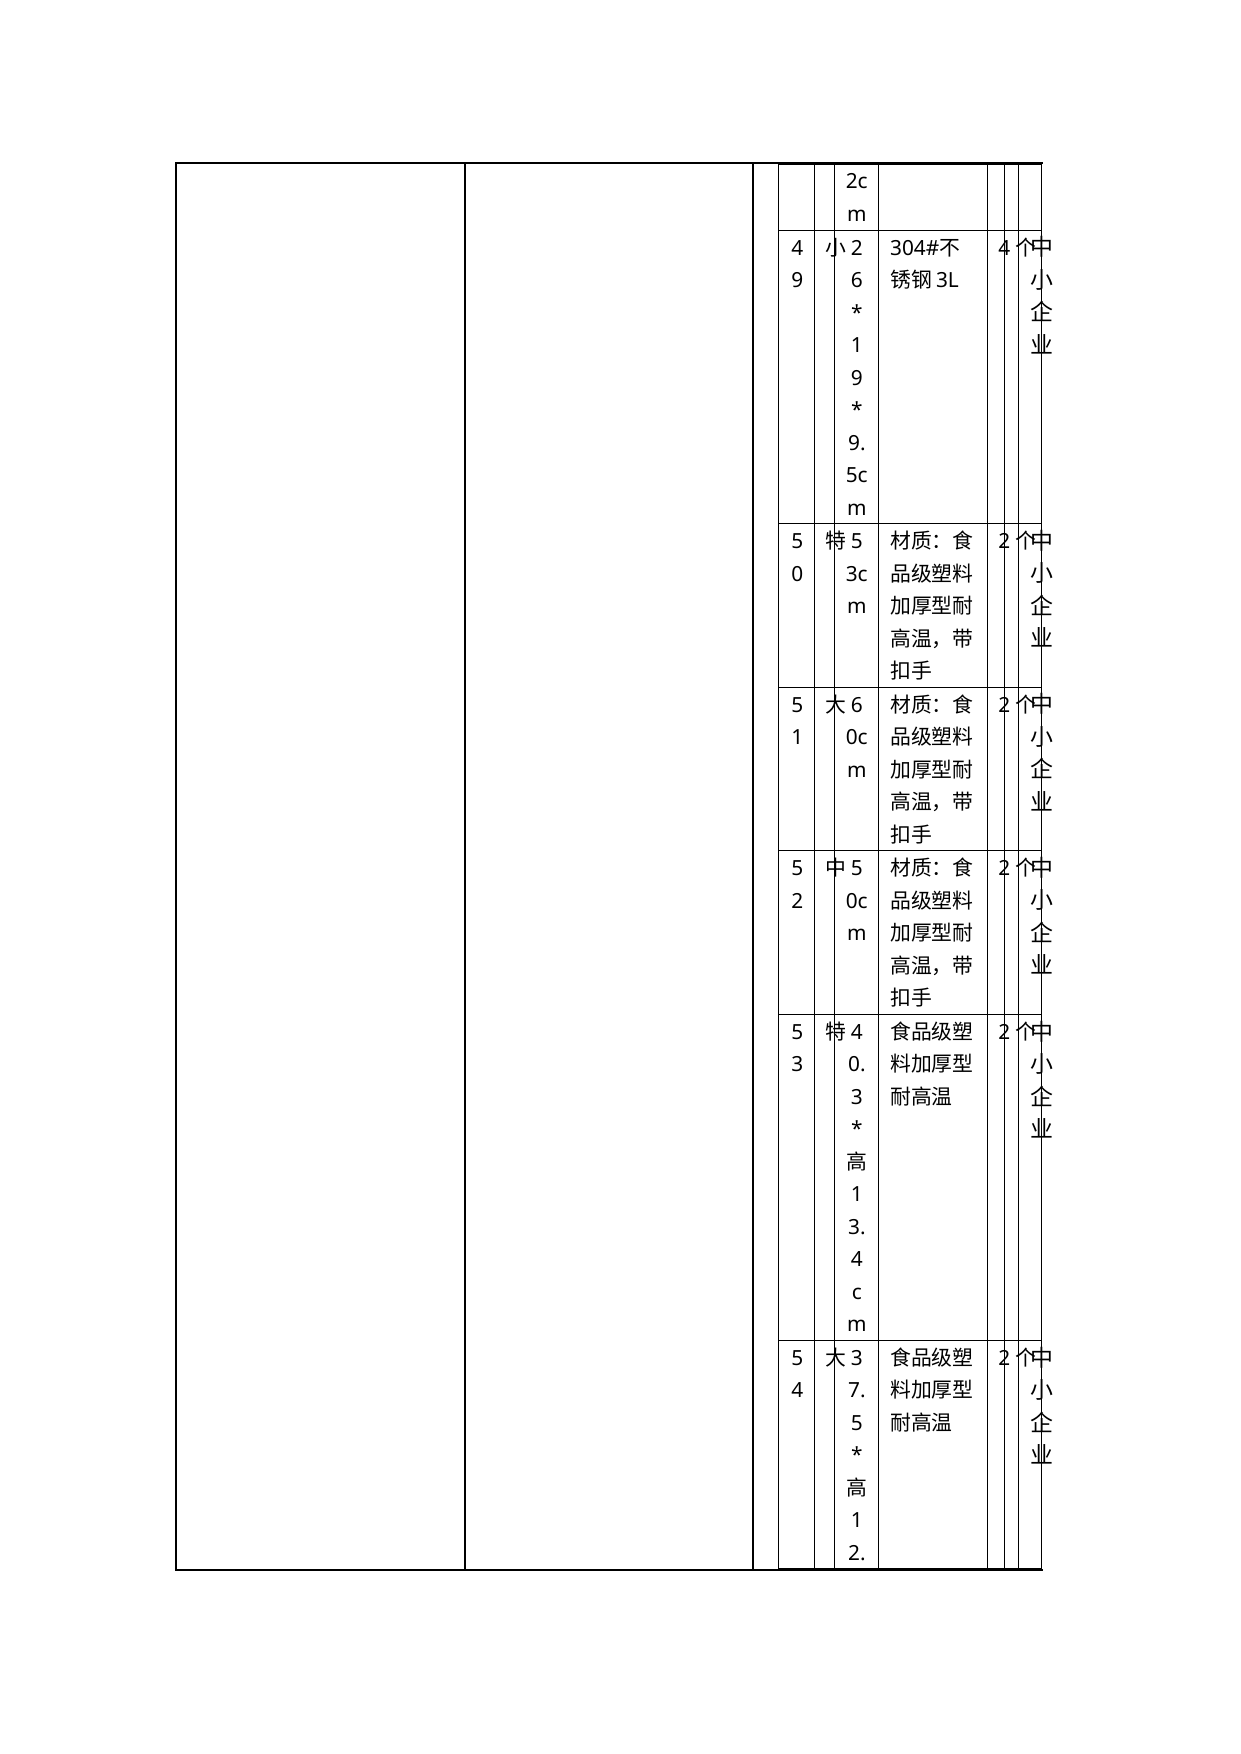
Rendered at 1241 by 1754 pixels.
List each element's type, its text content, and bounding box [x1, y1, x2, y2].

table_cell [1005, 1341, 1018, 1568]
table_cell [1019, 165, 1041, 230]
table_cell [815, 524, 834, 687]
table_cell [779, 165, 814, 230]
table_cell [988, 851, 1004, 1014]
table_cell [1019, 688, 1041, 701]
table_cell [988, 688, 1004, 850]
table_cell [835, 1341, 878, 1568]
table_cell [779, 1341, 814, 1568]
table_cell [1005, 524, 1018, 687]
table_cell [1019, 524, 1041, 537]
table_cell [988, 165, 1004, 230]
table_cell 1 [177, 164, 464, 1569]
table_cell [466, 164, 752, 1569]
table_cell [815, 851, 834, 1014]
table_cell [754, 164, 778, 1569]
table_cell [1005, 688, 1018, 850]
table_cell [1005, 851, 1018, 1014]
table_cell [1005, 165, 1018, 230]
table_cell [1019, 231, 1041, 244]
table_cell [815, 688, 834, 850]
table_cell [879, 165, 987, 230]
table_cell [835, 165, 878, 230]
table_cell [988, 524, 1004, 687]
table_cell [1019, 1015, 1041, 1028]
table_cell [879, 1341, 987, 1568]
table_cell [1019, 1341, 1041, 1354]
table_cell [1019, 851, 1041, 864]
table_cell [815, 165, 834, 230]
